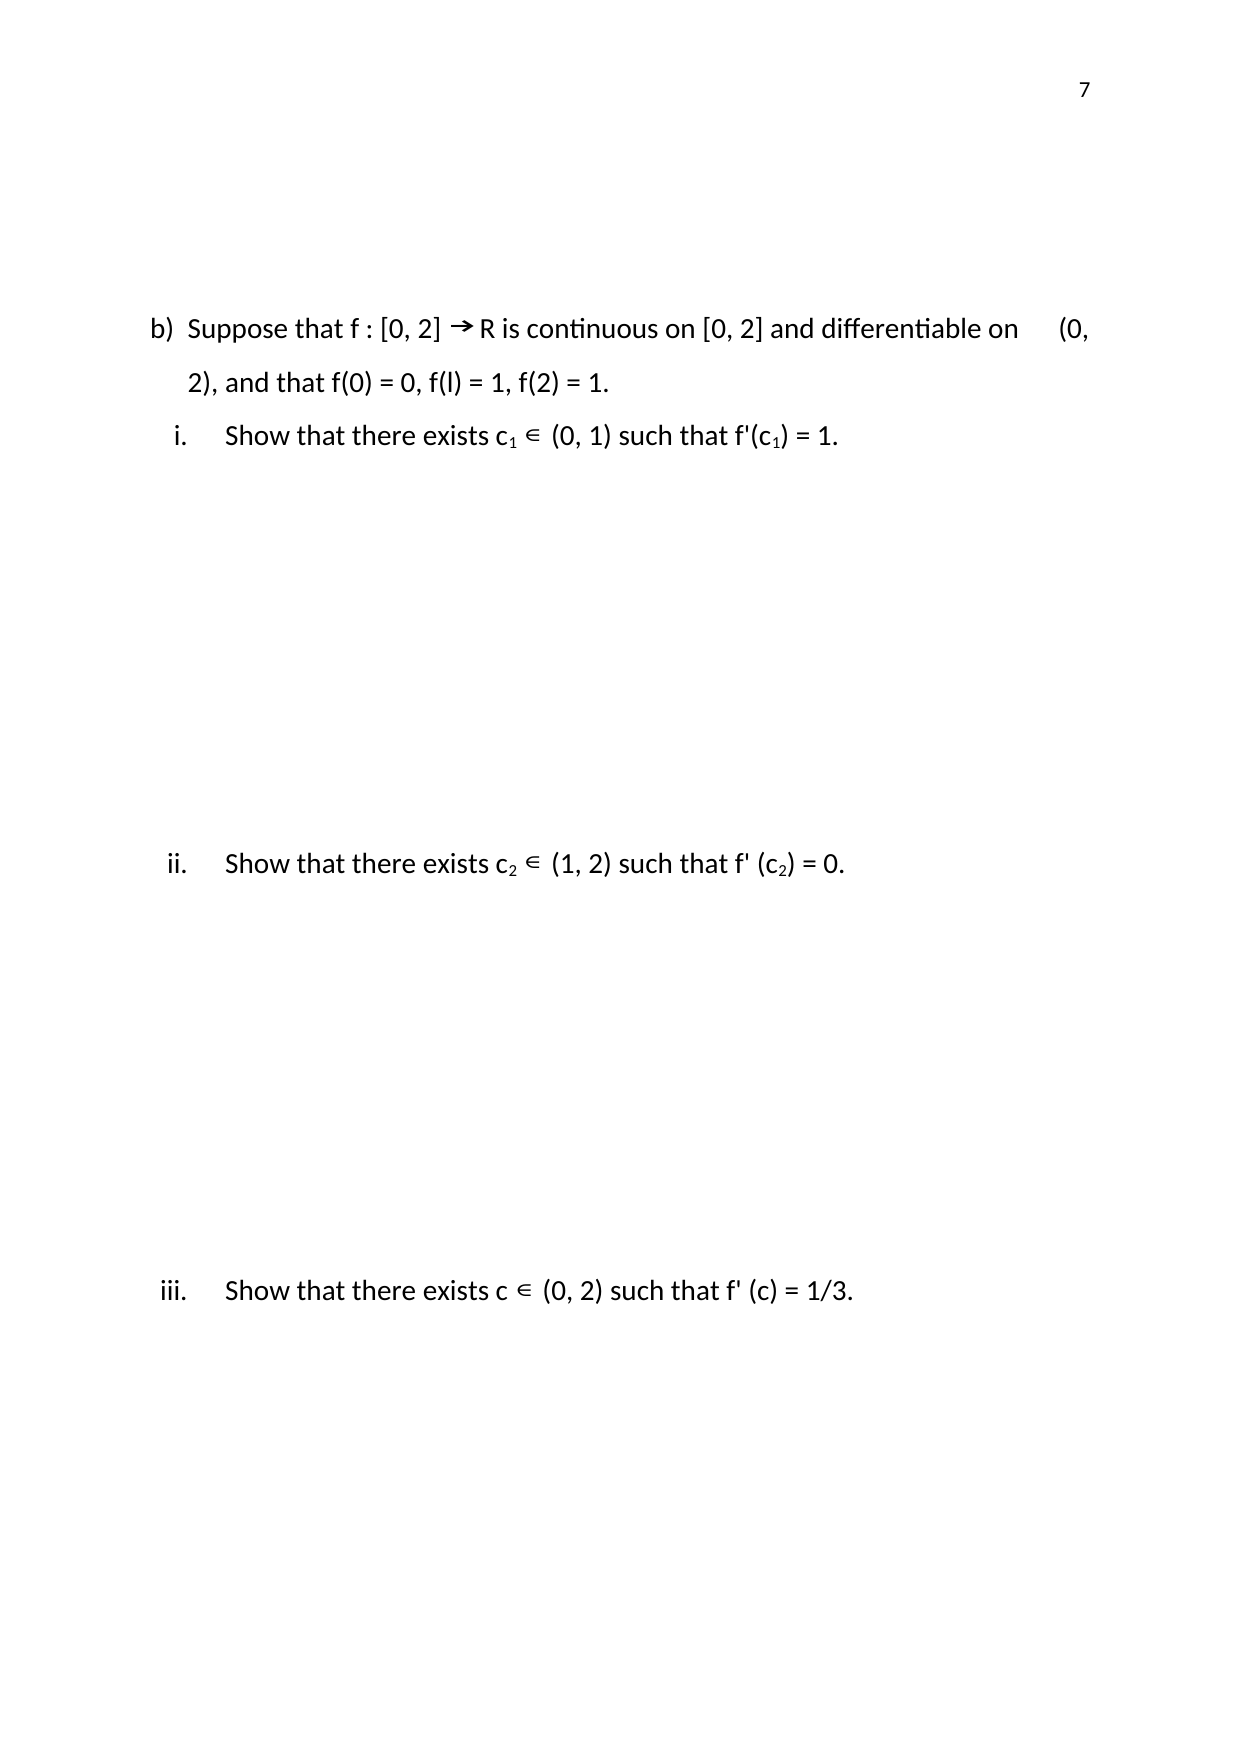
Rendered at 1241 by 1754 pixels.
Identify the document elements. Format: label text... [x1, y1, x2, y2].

list Show that there exists c (0, 2) such that f' (c) = 1/3. [187, 1272, 1090, 1308]
list Suppose that f : [0, 2] R is continuous on [0, 2] and differentiable on (0, 2), and that f(0) = 0, f(l) = 1, f(2) = 1. [150, 310, 1090, 399]
list Show that there exists c2 (1, 2) such that f' (c2) = 0. [187, 845, 1090, 880]
list Show that there exists c1 (0, 1) such that f'(c1) = 1. [187, 417, 1090, 453]
